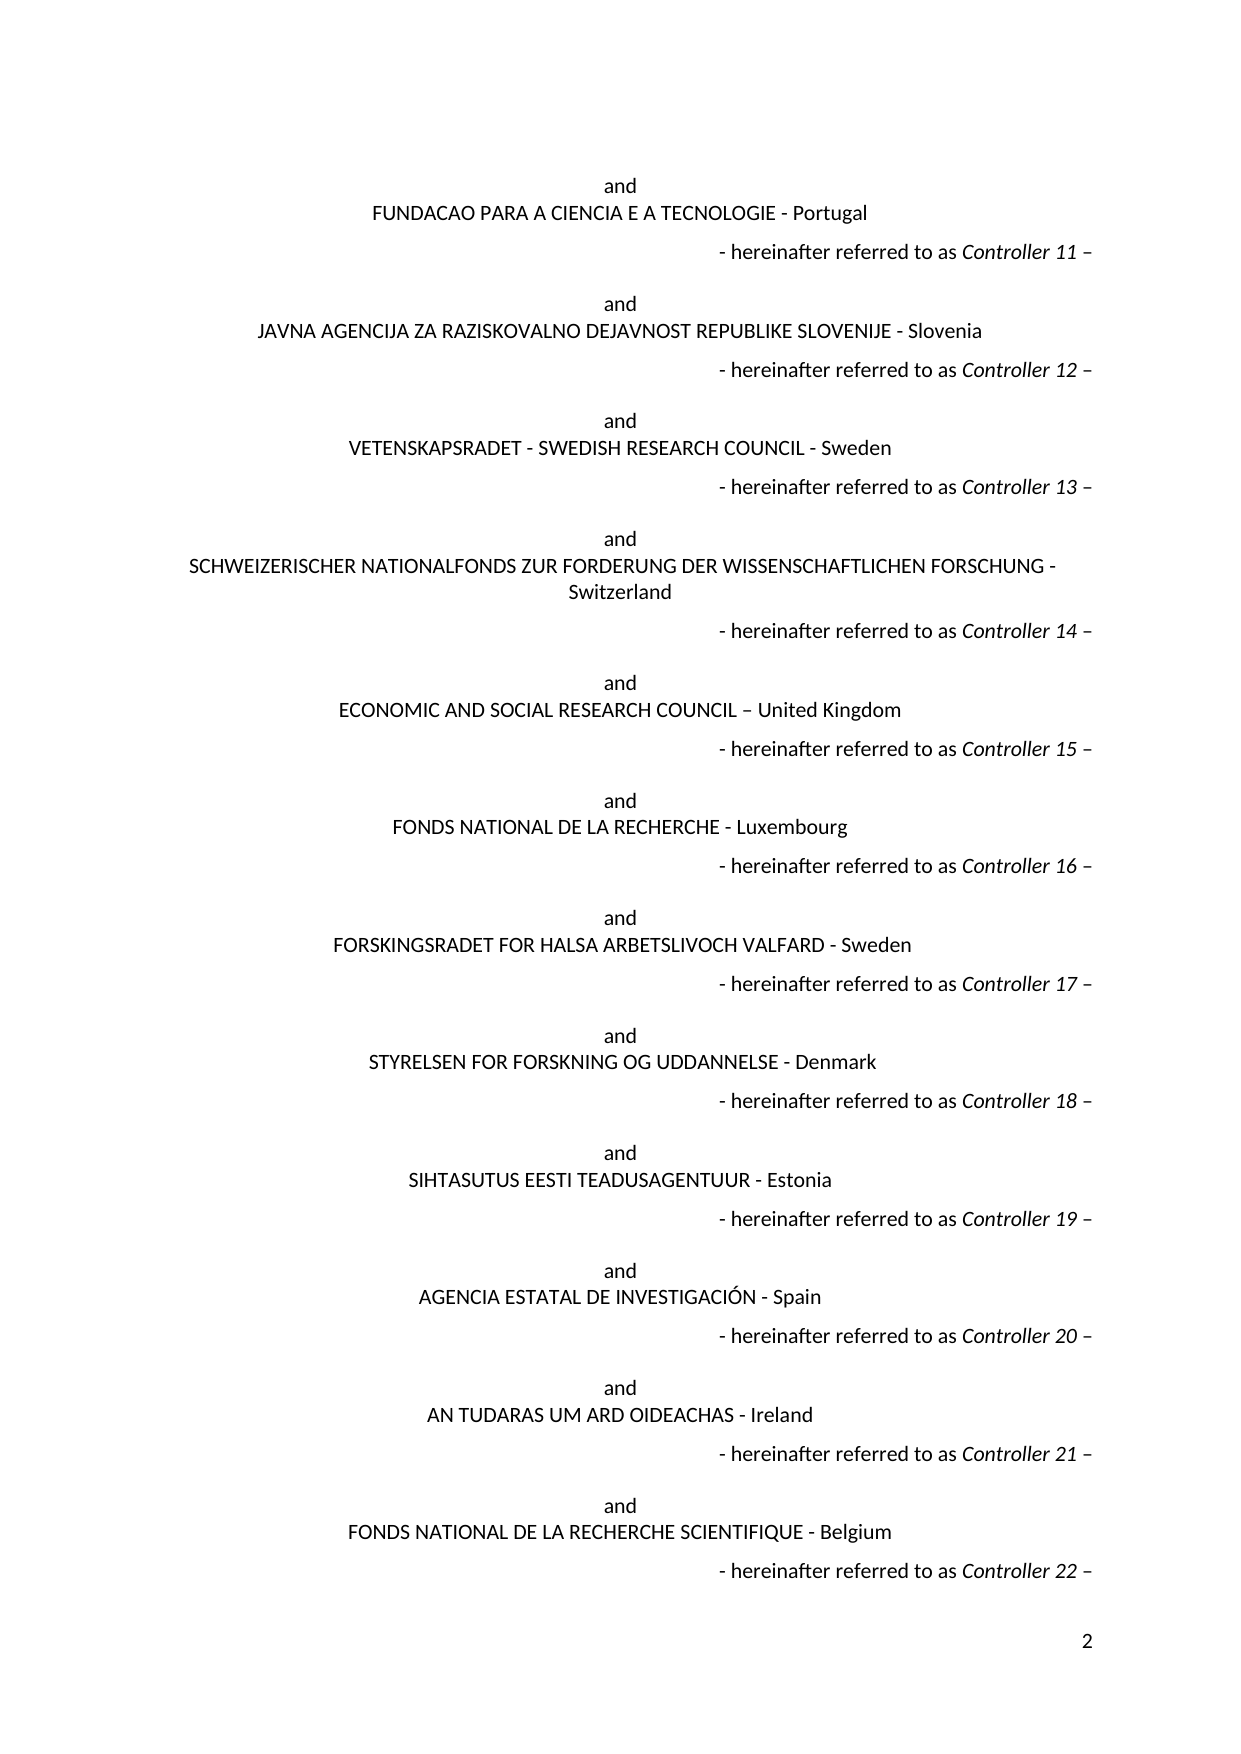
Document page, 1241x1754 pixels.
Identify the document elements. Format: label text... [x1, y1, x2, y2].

text AN TUDARAS UM ARD OIDEACHAS - Ireland [148, 1401, 1093, 1428]
text FONDS NATIONAL DE LA RECHERCHE - Luxembourg [148, 813, 1093, 840]
text JAVNA AGENCIJA ZA RAZISKOVALNO DEJAVNOST REPUBLIKE SLOVENIJE - Slovenia [148, 317, 1093, 343]
text - hereinafter referred to as Controller 19 – [148, 1205, 1093, 1232]
text and [148, 787, 1093, 813]
text - hereinafter referred to as Controller 11 – [148, 238, 1093, 265]
text FONDS NATIONAL DE LA RECHERCHE SCIENTIFIQUE - Belgium [148, 1518, 1093, 1545]
text and [148, 1139, 1093, 1166]
text ECONOMIC AND SOCIAL RESEARCH COUNCIL – United Kingdom [148, 696, 1093, 723]
text - hereinafter referred to as Controller 18 – [148, 1088, 1093, 1114]
text and [148, 904, 1093, 931]
text and [148, 1492, 1093, 1518]
text - hereinafter referred to as Controller 20 – [148, 1323, 1093, 1349]
text SCHWEIZERISCHER NATIONALFONDS ZUR FORDERUNG DER WISSENSCHAFTLICHEN FORSCHUNG - Switzerland [148, 552, 1093, 605]
text - hereinafter referred to as Controller 13 – [148, 473, 1093, 500]
text VETENSKAPSRADET - SWEDISH RESEARCH COUNCIL - Sweden [148, 434, 1093, 461]
text and [148, 1022, 1093, 1048]
text - hereinafter referred to as Controller 14 – [148, 618, 1093, 644]
text FUNDACAO PARA A CIENCIA E A TECNOLOGIE - Portugal [148, 199, 1093, 226]
text and [148, 290, 1093, 317]
text - hereinafter referred to as Controller 21 – [148, 1440, 1093, 1467]
text and [148, 408, 1093, 434]
text - hereinafter referred to as Controller 12 – [148, 356, 1093, 383]
text STYRELSEN FOR FORSKNING OG UDDANNELSE - Denmark [148, 1048, 1093, 1075]
text - hereinafter referred to as Controller 15 – [148, 735, 1093, 762]
text FORSKINGSRADET FOR HALSA ARBETSLIVOCH VALFARD - Sweden [148, 931, 1093, 958]
text and [148, 669, 1093, 696]
text and [148, 525, 1093, 552]
text and [148, 1374, 1093, 1401]
text and [148, 1257, 1093, 1283]
text - hereinafter referred to as Controller 22 – [148, 1558, 1093, 1584]
text and [148, 173, 1093, 199]
text - hereinafter referred to as Controller 16 – [148, 853, 1093, 879]
text AGENCIA ESTATAL DE INVESTIGACIÓN - Spain [148, 1283, 1093, 1310]
text SIHTASUTUS EESTI TEADUSAGENTUUR - Estonia [148, 1166, 1093, 1193]
text - hereinafter referred to as Controller 17 – [148, 970, 1093, 997]
